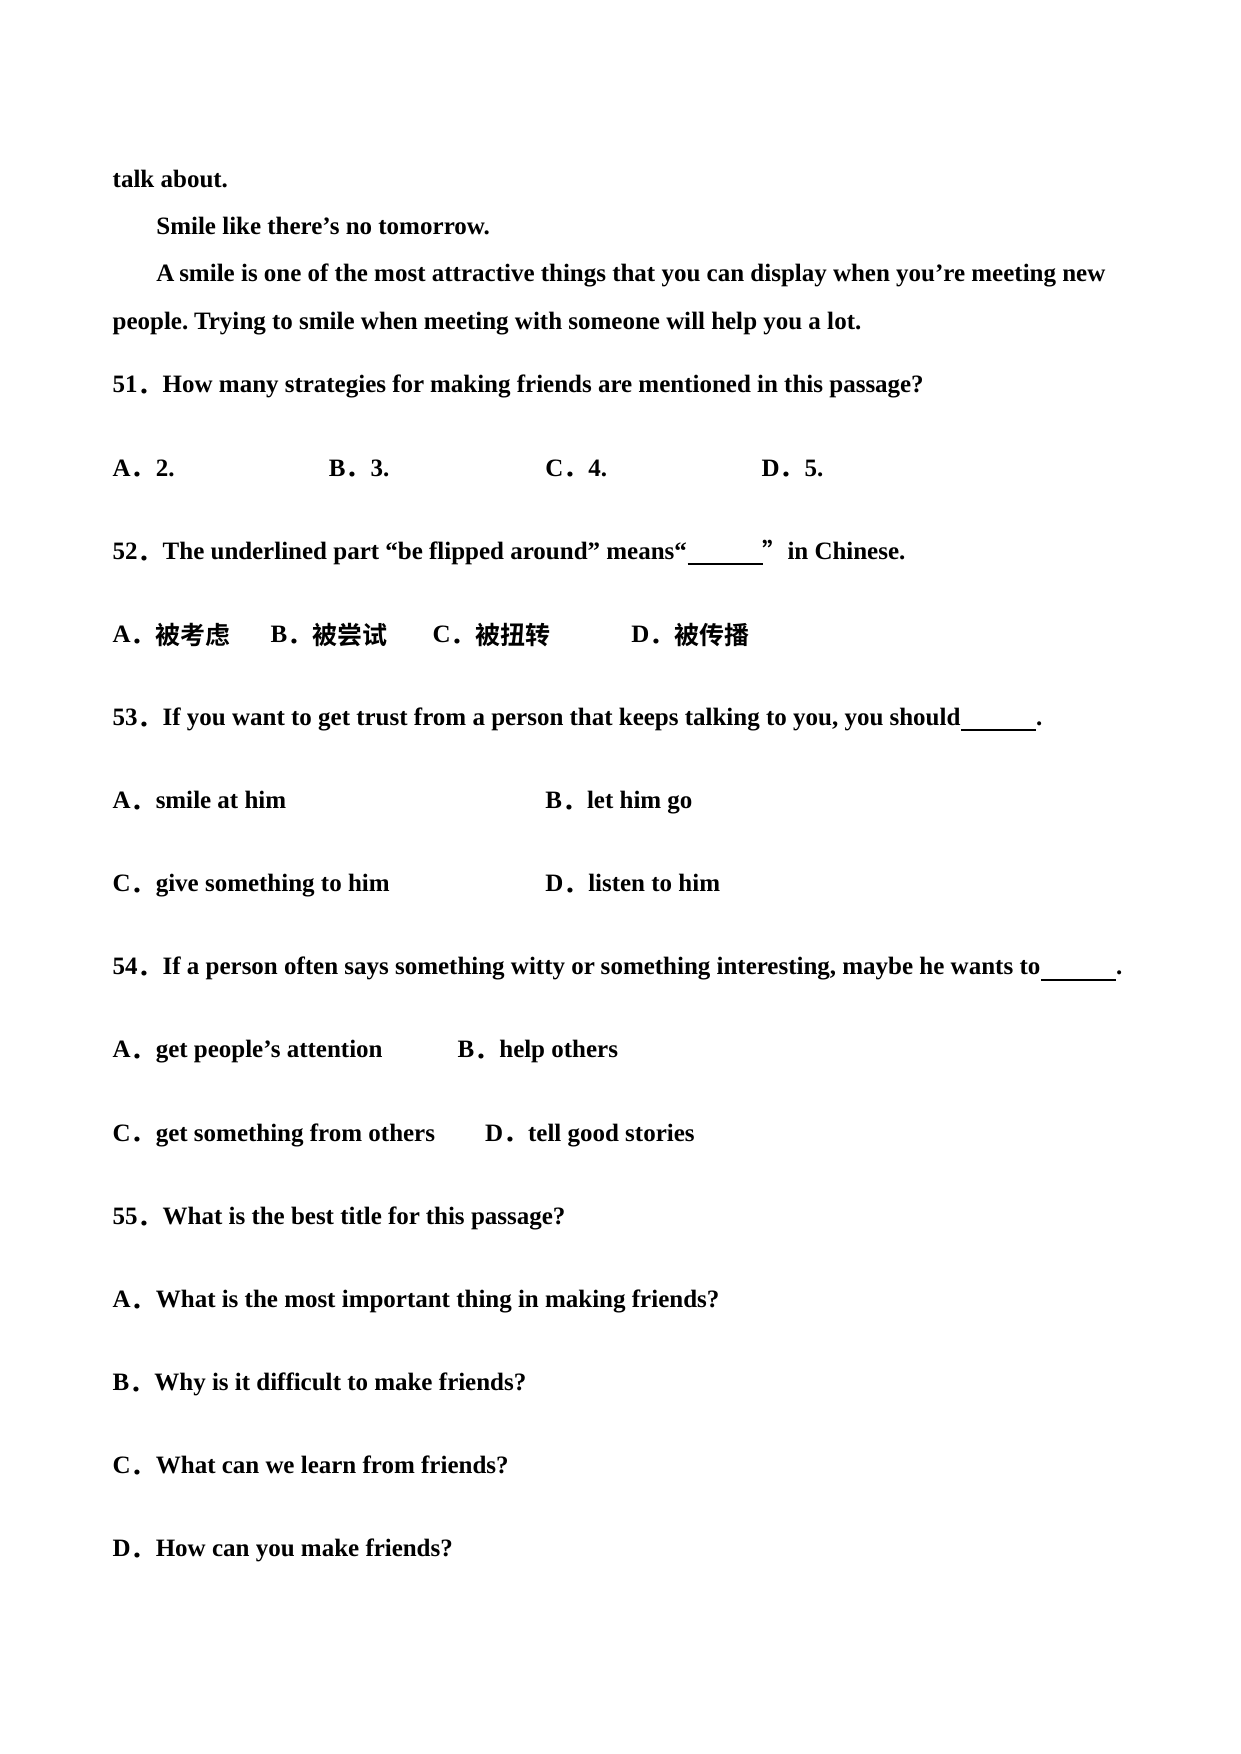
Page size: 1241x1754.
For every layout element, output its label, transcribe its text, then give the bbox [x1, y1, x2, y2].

text C．What can we learn from friends? [112, 1432, 1128, 1497]
text A．What is the most important thing in making friends? [112, 1266, 1128, 1331]
text 51．How many strategies for making friends are mentioned in this passage? [112, 351, 1128, 416]
text 53．If you want to get trust from a person that keeps talking to you, you should . [112, 684, 1128, 749]
text A．被考虑 B．被尝试 C．被扭转 D．被传播 [112, 601, 1128, 666]
text 55．What is the best title for this passage? [112, 1183, 1128, 1248]
text 54．If a person often says something witty or something interesting, maybe he wants to . [112, 933, 1128, 998]
text A．2. B．3. C．4. D．5. [112, 434, 1128, 499]
text A．smile at him B．let him go [112, 767, 1128, 832]
text C．get something from others D．tell good stories [112, 1099, 1128, 1164]
text Smile like there’s no tomorrow. [112, 209, 1128, 241]
text A．get people’s attention B．help others [112, 1016, 1128, 1081]
text A smile is one of the most attractive things that you can display when you’re meeting new people. Trying to smile when meeting with someone will help you a lot. [112, 256, 1128, 337]
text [112, 162, 1128, 194]
text 52．The underlined part “be flipped around” means“ ”in Chinese. [112, 518, 1128, 583]
text B．Why is it difficult to make friends? [112, 1349, 1128, 1414]
text C．give something to him D．listen to him [112, 850, 1128, 915]
text D．How can you make friends? [112, 1515, 1128, 1580]
